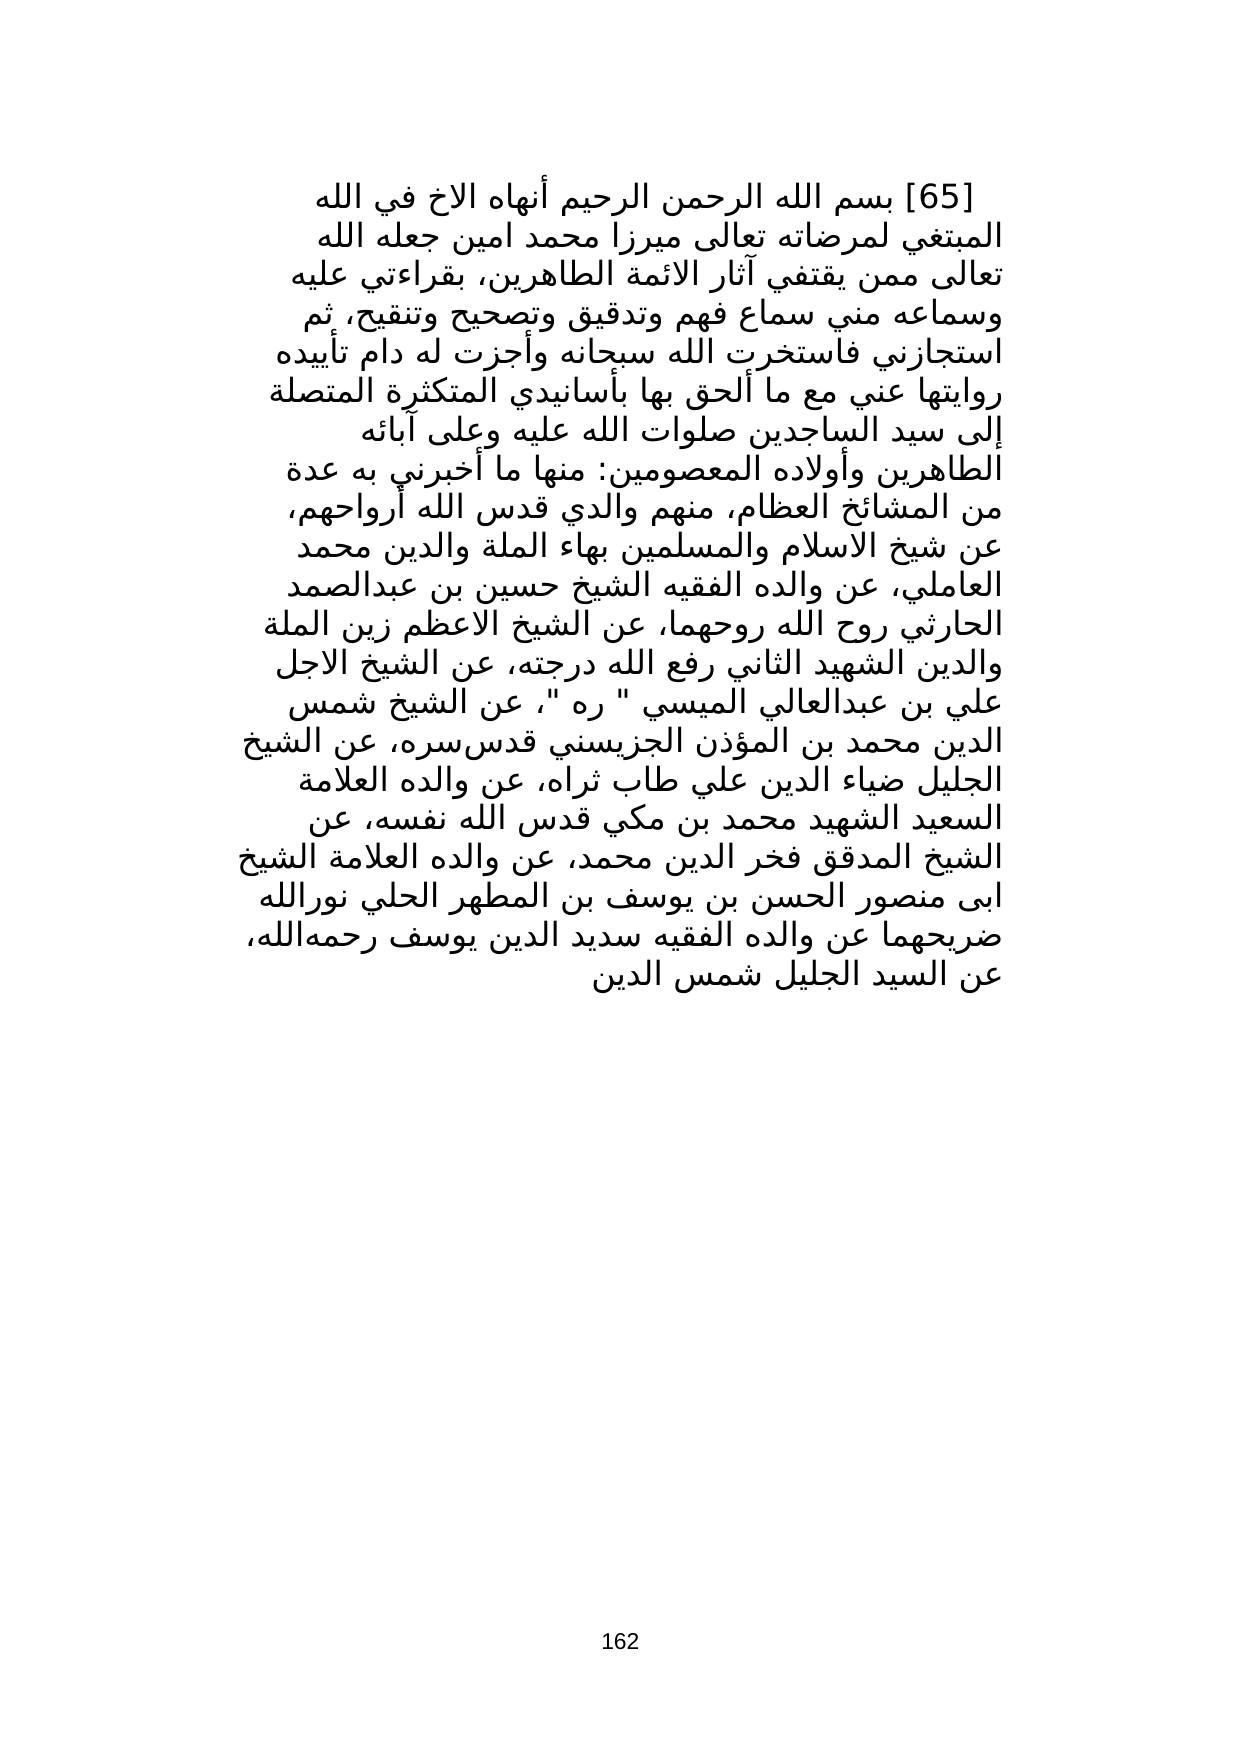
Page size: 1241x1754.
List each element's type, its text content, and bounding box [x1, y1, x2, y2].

text [65] بسم الله الرحمن الرحيم أنهاه الاخ في الله المبتغي لمرضاته تعالى ميرزا محمد امين جعله الله تعالى ممن يقتفي آثار الائمة الطاهرين، بقراء‌تي عليه وسماعه مني سماع فهم وتدقيق وتصحيح وتنقيح، ثم استجازني فاستخرت الله سبحانه وأجزت له دام تأييده روايتها عني مع ما ألحق بها بأسانيدي المتكثرة المتصلة إلى سيد الساجدين صلوات الله عليه وعلى آبائه الطاهرين وأولاده المعصومين: منها ما أخبرني به عدة من المشائخ العظام، منهم والدي قدس الله أرواحهم، عن شيخ الاسلام والمسلمين بهاء الملة والدين محمد العاملي، عن والده الفقيه الشيخ حسين بن عبدالصمد الحارثي روح الله روحهما، عن الشيخ الاعظم زين الملة والدين الشهيد الثاني رفع الله درجته، عن الشيخ الاجل علي بن عبدالعالي الميسي " ره "، عن الشيخ شمس الدين محمد بن المؤذن الجزيسني قدس‌سره، عن الشيخ الجليل ضياء الدين علي طاب ثراه، عن والده العلامة السعيد الشهيد محمد بن مكي قدس الله نفسه، عن الشيخ المدقق فخر الدين محمد، عن والده العلامة الشيخ ابى منصور الحسن بن يوسف بن المطهر الحلي نورالله ضريحهما عن والده الفقيه سديد الدين يوسف رحمه‌الله، عن السيد الجليل شمس الدين [236, 177, 1004, 993]
